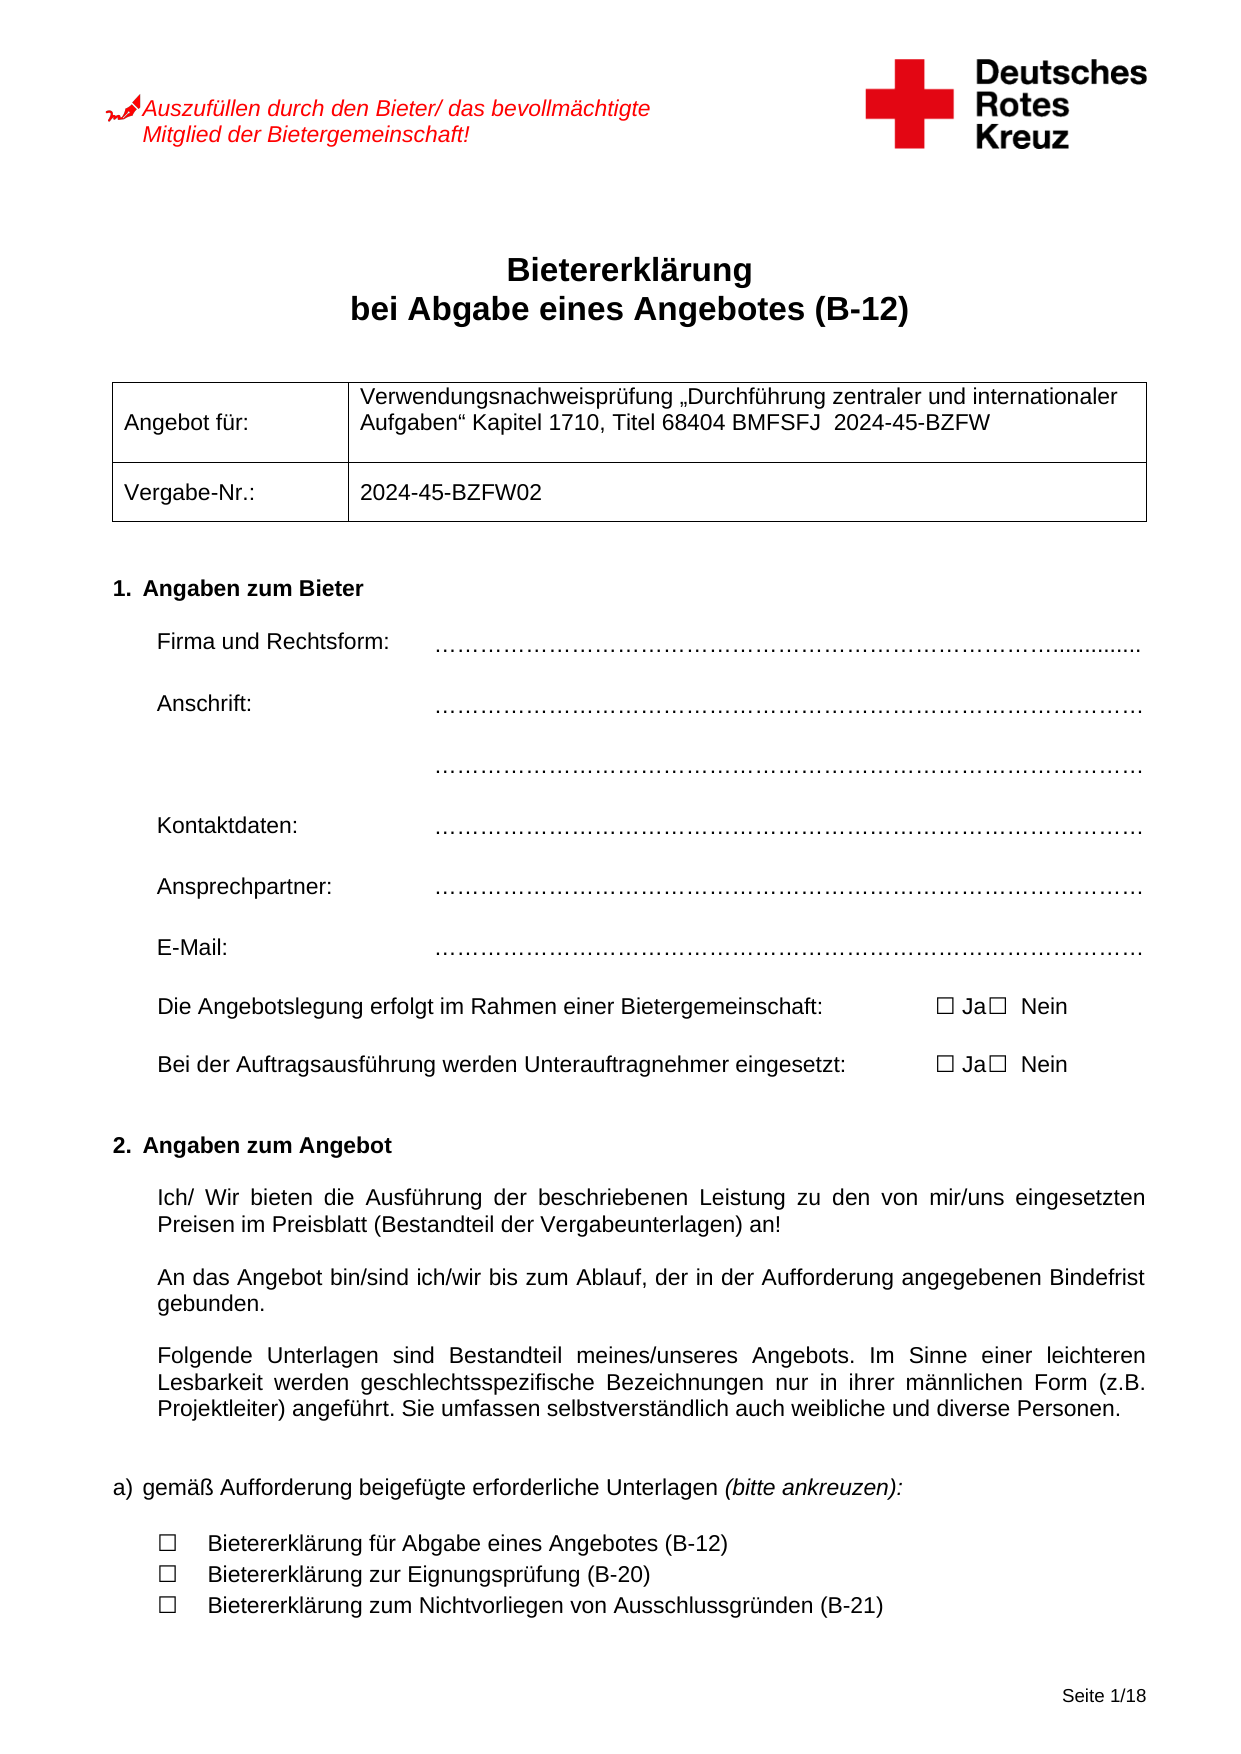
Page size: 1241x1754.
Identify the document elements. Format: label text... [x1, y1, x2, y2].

table_header Angebot für: [113, 383, 348, 462]
text bei Abgabe eines Angebotes (B-12) [113, 289, 1146, 327]
table_header Firma und Rechtsform: Anschrift: Kontaktdaten: [157, 601, 422, 873]
table_cell 2024-45-BZFW02 [349, 463, 1146, 521]
list Angaben zum Bieter [113, 575, 1089, 601]
text Bietererklärung [113, 250, 1146, 289]
text Folgende Unterlagen sind Bestandteil meines/unseres Angebots. Im Sinne einer leichteren Lesbarkeit werden geschlechtsspezifische Bezeichnungen nur in ihrer männlichen Form (z.B. Projektleiter) angeführt. Sie umfassen selbstverständlich auch weibliche und diverse Personen. [157, 1342, 1146, 1422]
table_header Verwendungsnachweisprüfung „Durchführung zentraler und internationaler Aufgaben“ Kapitel 1710, Titel 68404 BMFSFJ 2024-45-BZFW [349, 383, 1146, 462]
text Bietererklärung zur Eignungsprüfung (B-20) [157, 1558, 1146, 1589]
table_cell ………………………………………………………………………………… [422, 934, 1161, 964]
text Die Angebotslegung erfolgt im Rahmen einer Bietergemeinschaft: Ja Nein [113, 990, 1146, 1021]
text Bei der Auftragsausführung werden Unterauftragnehmer eingesetzt: Ja Nein [113, 1048, 1146, 1079]
picture [105, 90, 141, 126]
list gemäß Aufforderung beigefügte erforderliche Unterlagen (bitte ankreuzen): [113, 1474, 1089, 1501]
list Angaben zum Angebot [113, 1132, 1089, 1158]
text An das Angebot bin/sind ich/wir bis zum Ablauf, der in der Aufforderung angegebenen Bindefrist gebunden. [157, 1263, 1146, 1316]
text Bietererklärung zum Nichtvorliegen von Ausschlussgründen (B-21) [157, 1589, 1146, 1621]
picture [865, 59, 1147, 149]
table_cell Vergabe-Nr.: [113, 463, 348, 521]
table_header ……………………………………………………………………….............. ………………………………………………………………………………… ………………………………………………………………………………… ………………………………………………………………………………… [422, 601, 1161, 873]
text Ich/ Wir bieten die Ausführung der beschriebenen Leistung zu den von mir/uns eingesetzten Preisen im Preisblatt (Bestandteil der Vergabeunterlagen) an! [157, 1184, 1146, 1237]
table_cell ………………………………………………………………………………… [422, 873, 1161, 933]
text Bietererklärung für Abgabe eines Angebotes (B-12) [157, 1527, 1146, 1558]
table_cell Ansprechpartner: [157, 873, 422, 933]
table_cell E-Mail: [157, 934, 422, 964]
